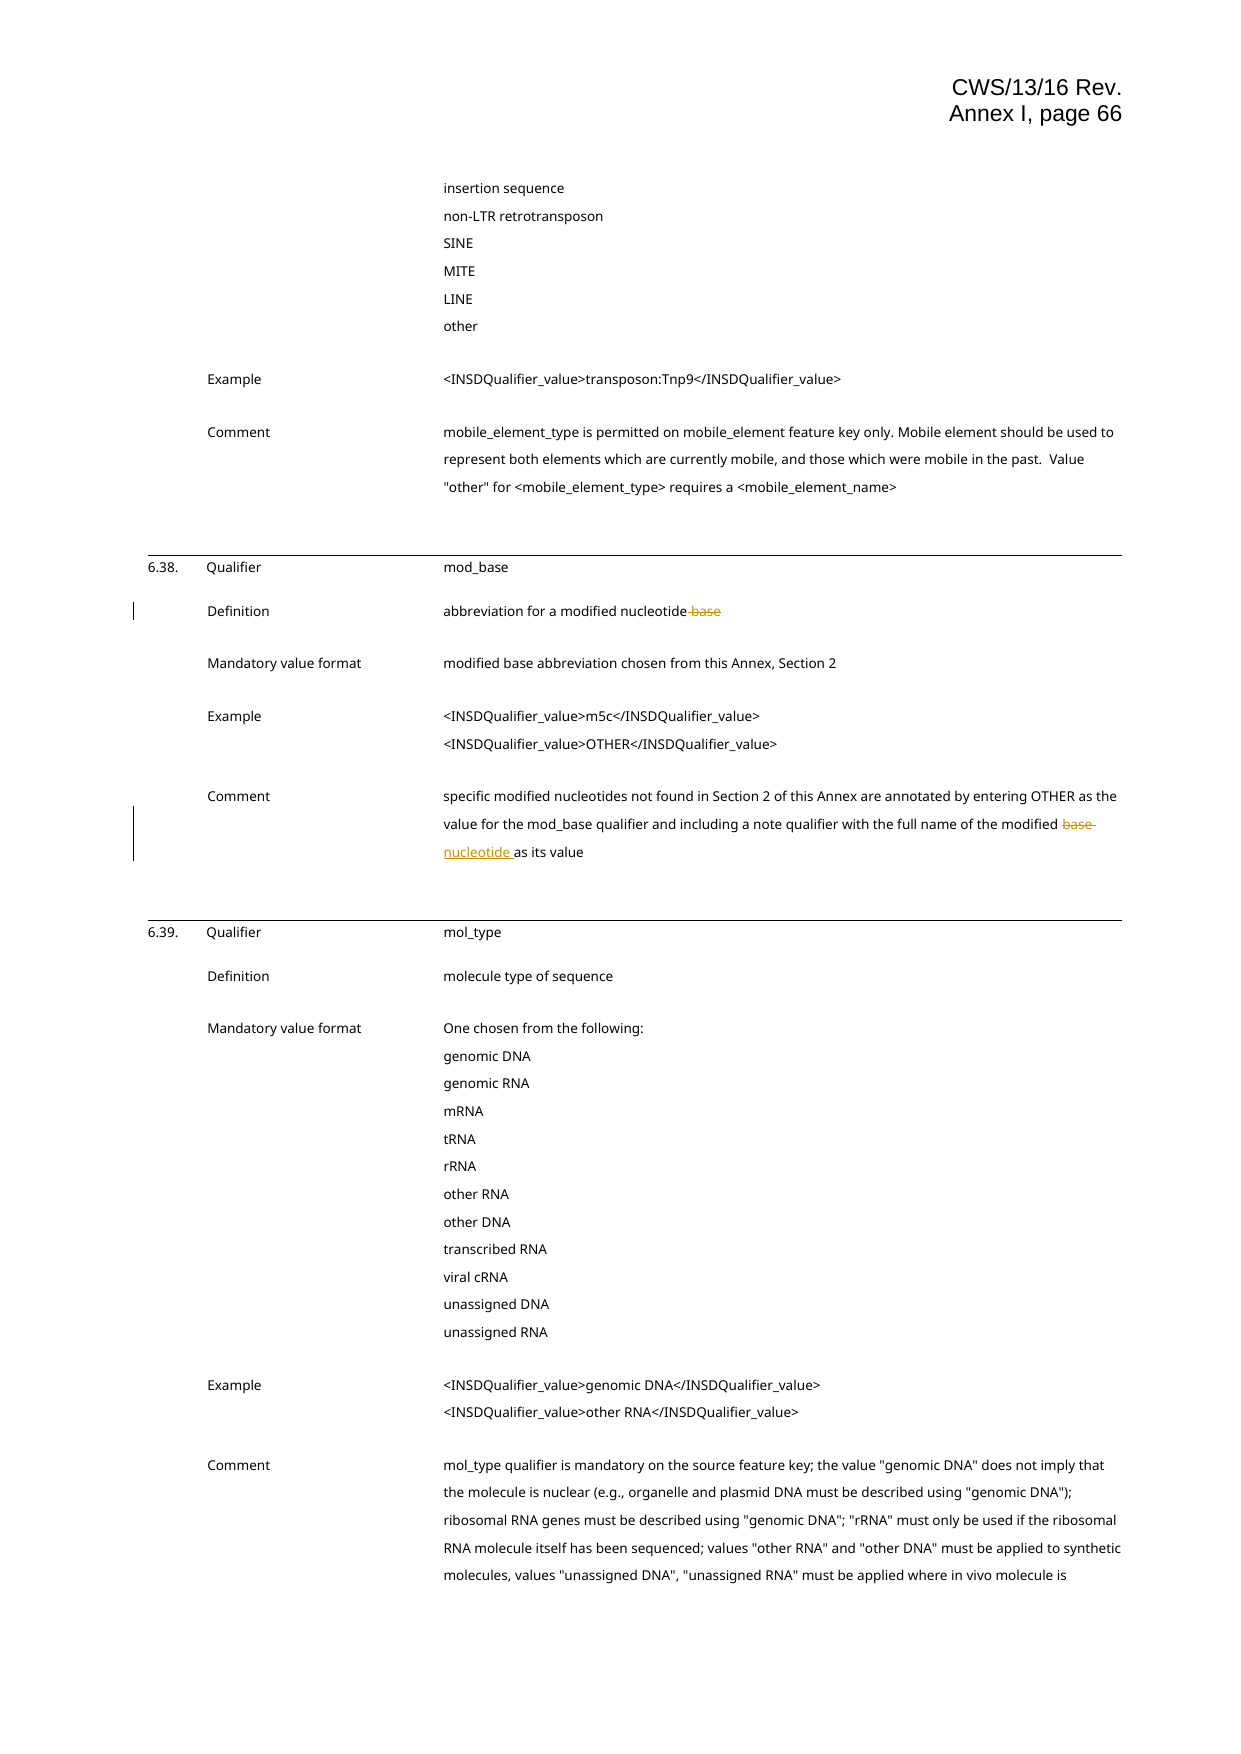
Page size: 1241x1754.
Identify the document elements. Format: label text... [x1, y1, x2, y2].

text mRNA [443, 1102, 1122, 1121]
text other RNA [443, 1185, 1122, 1203]
text LINE [443, 290, 1122, 308]
text Mandatory value format modified base abbreviation chosen from this Annex, Section 2 [207, 654, 1122, 673]
text Qualifier mod_base [148, 556, 1122, 577]
text unassigned DNA [443, 1295, 1122, 1314]
text transcribed RNA [443, 1240, 1122, 1258]
text <INSDQualifier_value>OTHER</INSDQualifier_value> [443, 735, 1122, 753]
text tRNA [443, 1130, 1122, 1148]
text viral cRNA [443, 1268, 1122, 1286]
text Definition molecule type of sequence [207, 967, 1122, 985]
text Qualifier mol_type [148, 921, 1122, 942]
text insertion sequence [443, 179, 1122, 198]
text genomic RNA [443, 1074, 1122, 1093]
text Definition abbreviation for a modified nucleotide [207, 602, 1122, 620]
text non-LTR retrotransposon [443, 207, 1122, 225]
text other DNA [443, 1212, 1122, 1231]
text Example <INSDQualifier_value>genomic DNA</INSDQualifier_value> [207, 1376, 1122, 1394]
text <INSDQualifier_value>other RNA</INSDQualifier_value> [443, 1403, 1122, 1422]
text SINE [443, 234, 1122, 253]
text Comment specific modified nucleotides not found in Section 2 of this Annex are annotated by entering OTHER as the value for the mod_base qualifier and including a note qualifier with the full name of the modified as its value [207, 787, 1122, 861]
text genomic DNA [443, 1047, 1122, 1065]
text Mandatory value format One chosen from the following: [207, 1019, 1122, 1038]
text Comment mobile_element_type is permitted on mobile_element feature key only. Mobile element should be used to represent both elements which are currently mobile, and those which were mobile in the past. Value "other" for <mobile_element_type> requires a <mobile_element_name> [207, 422, 1122, 496]
text unassigned RNA [443, 1323, 1122, 1341]
text Example <INSDQualifier_value>transposon:Tnp9</INSDQualifier_value> [207, 370, 1122, 388]
text Example <INSDQualifier_value>m5c</INSDQualifier_value> [207, 707, 1122, 726]
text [207, 1456, 1122, 1584]
text rRNA [443, 1157, 1122, 1176]
text MITE [443, 262, 1122, 281]
text other [443, 317, 1122, 336]
